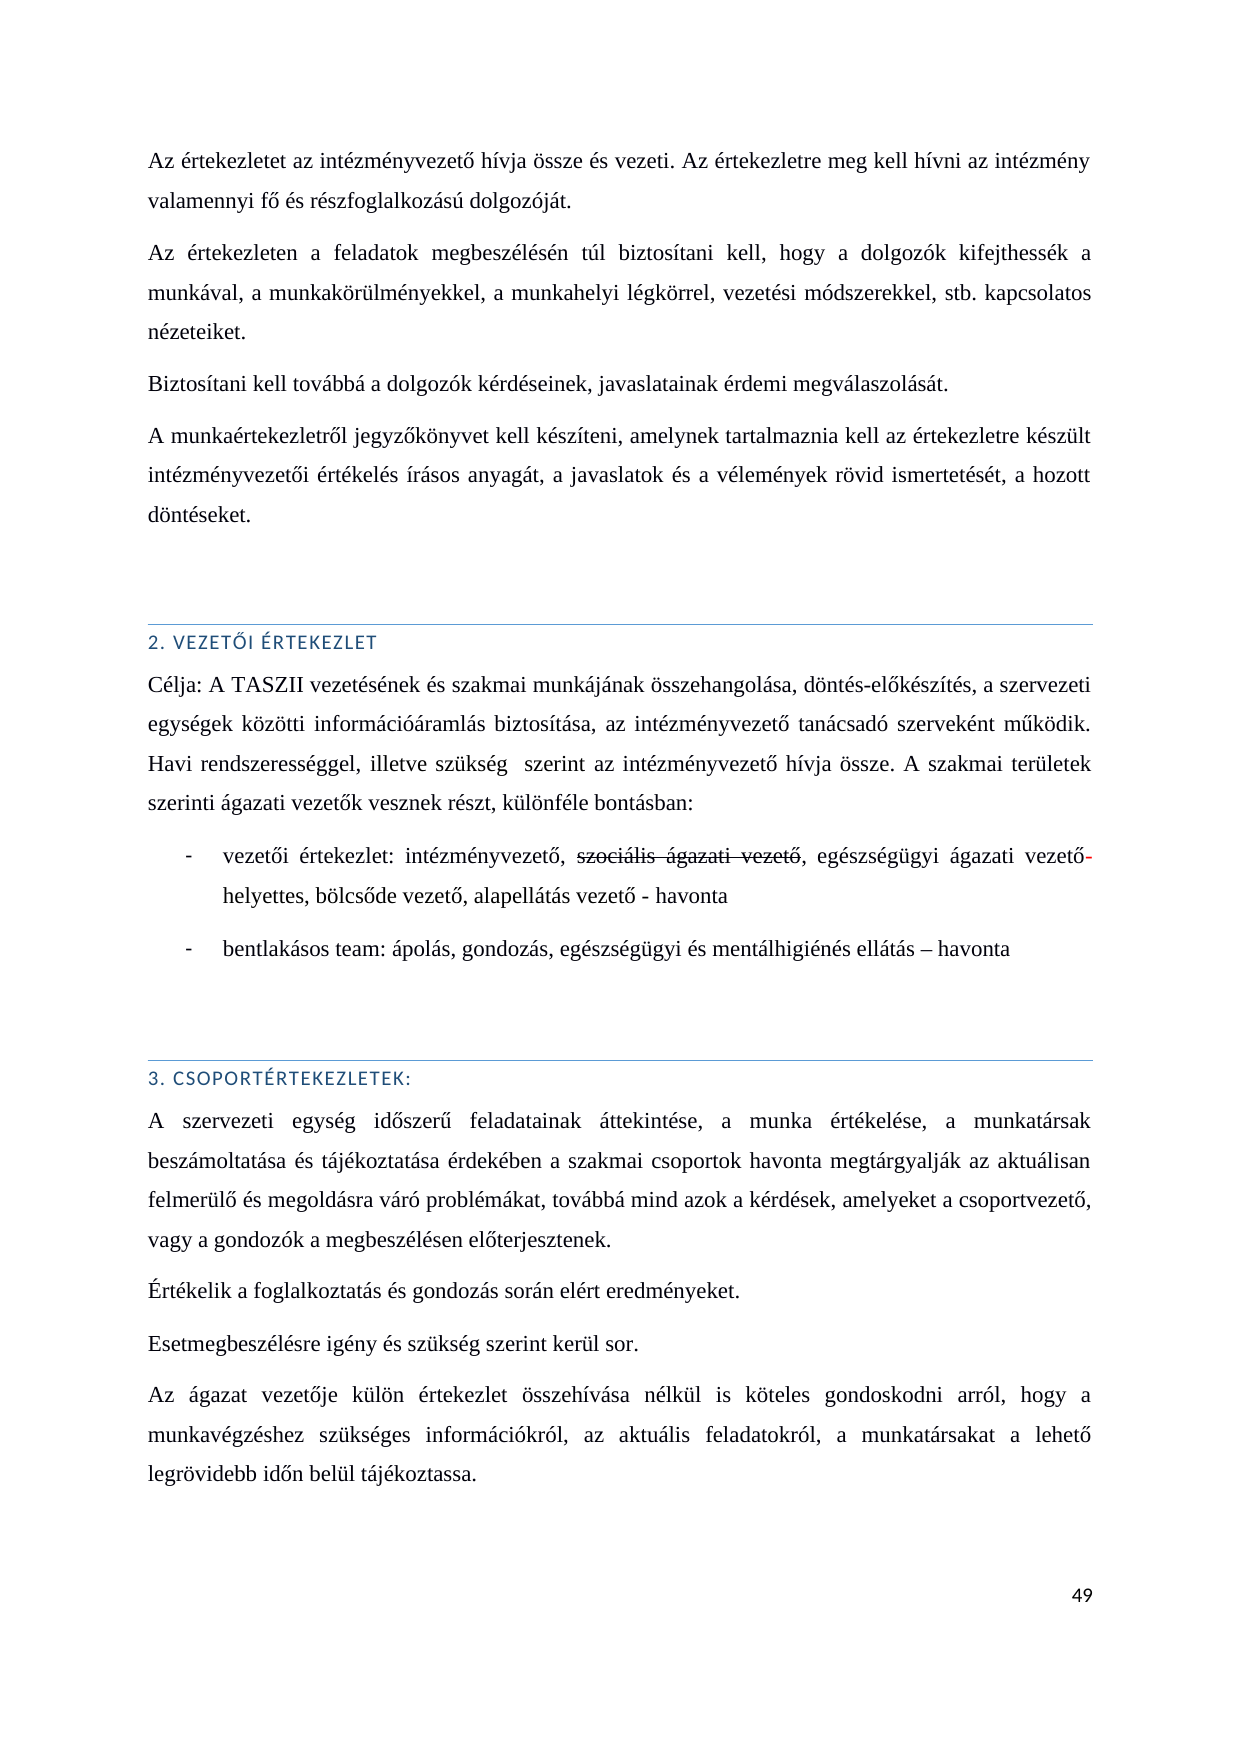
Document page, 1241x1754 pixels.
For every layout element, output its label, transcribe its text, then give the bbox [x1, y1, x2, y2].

text Esetmegbeszélésre igény és szükség szerint kerül sor. [148, 1329, 1093, 1356]
subtitle 2. Vezetői értekezlet [148, 625, 1093, 655]
text Az értekezletet az intézményvezető hívja össze és vezeti. Az értekezletre meg kell hívni az intézmény valamennyi fő és részfoglalkozású dolgozóját. [148, 148, 1093, 213]
text Értékelik a foglalkoztatás és gondozás során elért eredményeket. [148, 1278, 1093, 1304]
text A munkaértekezletről jegyzőkönyvet kell készíteni, amelynek tartalmaznia kell az értekezletre készült intézményvezetői értékelés írásos anyagát, a javaslatok és a vélemények rövid ismertetését, a hozott döntéseket. [148, 422, 1093, 527]
text A szervezeti egység időszerű feladatainak áttekintése, a munka értékelése, a munkatársak beszámoltatása és tájékoztatása érdekében a szakmai csoportok havonta megtárgyalják az aktuálisan felmerülő és megoldásra váró problémákat, továbbá mind azok a kérdések, amelyeket a csoportvezető, vagy a gondozók a megbeszélésen előterjesztenek. [148, 1107, 1093, 1252]
text Célja: A TASZII vezetésének és szakmai munkájának összehangolása, döntés-előkészítés, a szervezeti egységek közötti információáramlás biztosítása, az intézményvezető tanácsadó szerveként működik. Havi rendszerességgel, illetve szükség szerint az intézményvezető hívja össze. A szakmai területek szerinti ágazati vezetők vesznek részt, különféle bontásban: [148, 671, 1093, 816]
subtitle 3. Csoportértekezletek: [148, 1061, 1093, 1091]
text Az értekezleten a feladatok megbeszélésén túl biztosítani kell, hogy a dolgozók kifejthessék a munkával, a munkakörülményekkel, a munkahelyi légkörrel, vezetési módszerekkel, stb. kapcsolatos nézeteiket. [148, 239, 1093, 344]
text Az ágazat vezetője külön értekezlet összehívása nélkül is köteles gondoskodni arról, hogy a munkavégzéshez szükséges információkról, az aktuális feladatokról, a munkatársakat a lehető legrövidebb időn belül tájékoztassa. [148, 1382, 1093, 1487]
list bentlakásos team: ápolás, gondozás, egészségügyi és mentálhigiénés ellátás – havonta [185, 934, 1093, 963]
text Biztosítani kell továbbá a dolgozók kérdéseinek, javaslatainak érdemi megválaszolását. [148, 370, 1093, 396]
list vezetői értekezlet: intézményvezető, szociális ágazati vezető, egészségügyi ágazati vezető- helyettes, bölcsőde vezető, alapellátás vezető - havonta [185, 841, 1093, 909]
